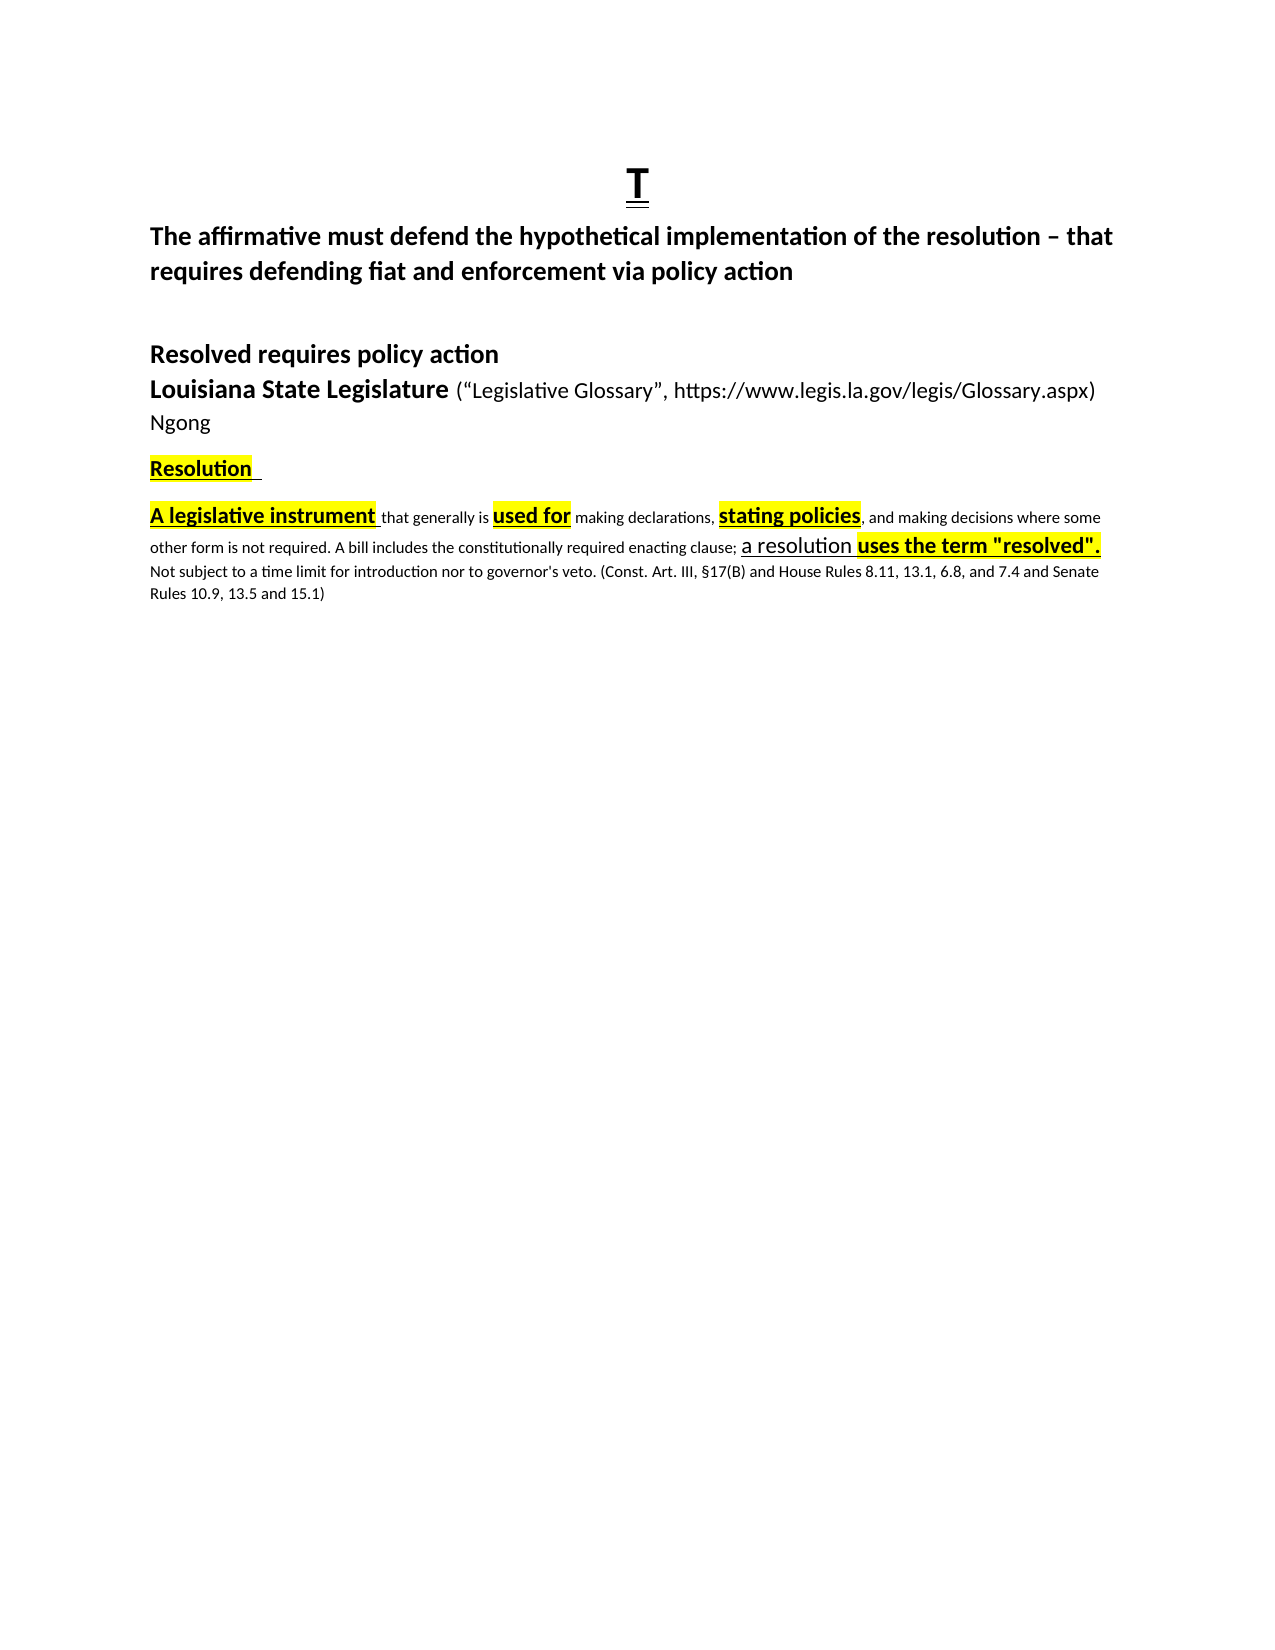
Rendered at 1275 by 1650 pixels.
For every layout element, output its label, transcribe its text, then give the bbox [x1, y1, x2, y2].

subtitle Resolved requires policy action [150, 337, 1125, 370]
subtitle T [150, 154, 1125, 210]
text Louisiana State Legislature (“Legislative Glossary”, https://www.legis.la.gov/legis/Glossary.aspx) Ngong [150, 372, 1125, 436]
subtitle The affirmative must defend the hypothetical implementation of the resolution – that requires defending fiat and enforcement via policy action [150, 219, 1125, 287]
text Resolution [150, 454, 1125, 482]
text A legislative instrument that generally is used for making declarations, stating policies, and making decisions where some other form is not required. A bill includes the constitutionally required enacting clause; a resolution uses the term "resolved". Not subject to a time limit for introduction nor to governor's veto. (Const. Art. III, §17(B) and House Rules 8.11, 13.1, 6.8, and 7.4 and Senate Rules 10.9, 13.5 and 15.1) [150, 501, 1125, 603]
